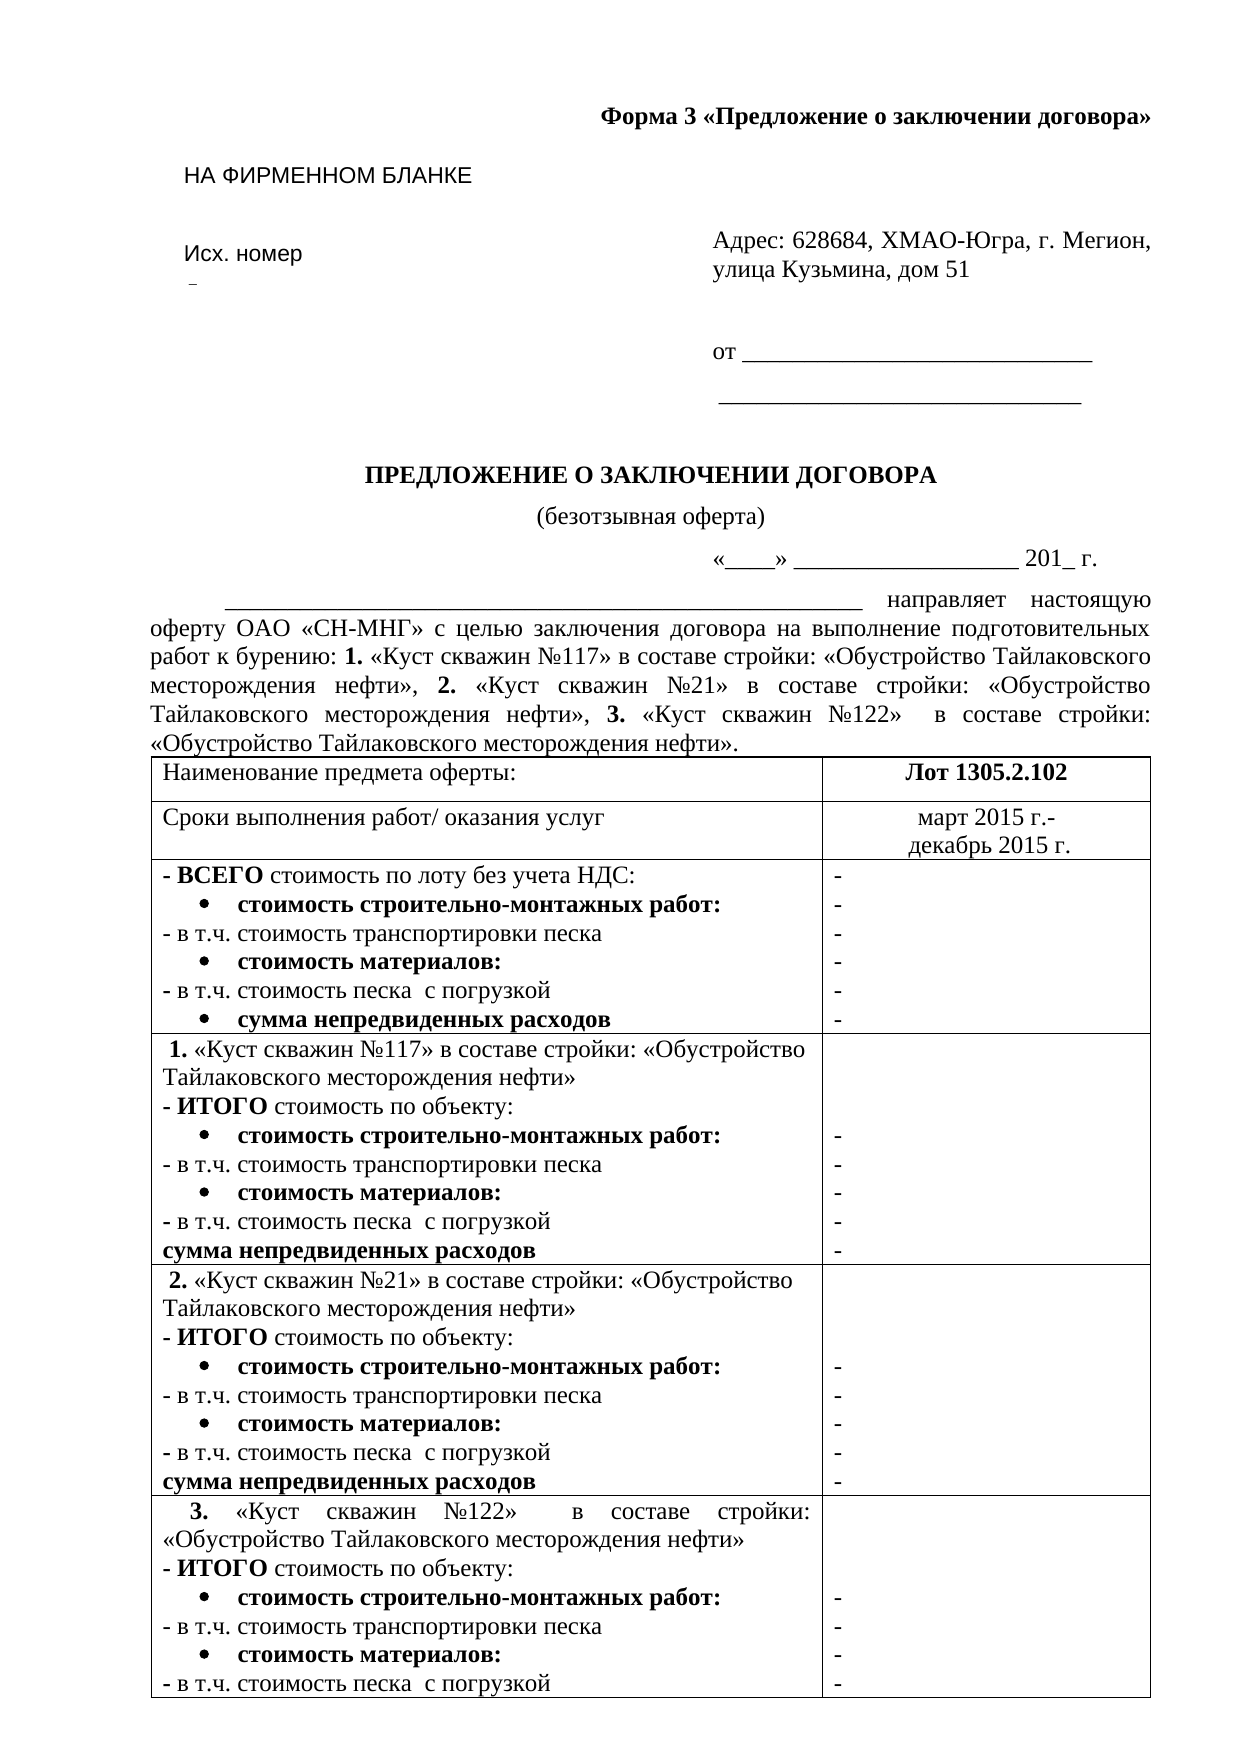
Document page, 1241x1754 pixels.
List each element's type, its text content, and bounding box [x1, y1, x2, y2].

table_header Наименование предмета оферты: [152, 758, 822, 801]
table_cell - - - - - [823, 1496, 1150, 1697]
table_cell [152, 1496, 822, 1697]
text Адрес: 628684, ХМАО-Югра, г. Мегион, улица Кузьмина, дом 51 [712, 225, 1152, 283]
table_header Лот 1305.2.102 [823, 758, 1150, 801]
table_cell - - - - - [823, 1265, 1150, 1495]
text «____» __________________ 201_ г. [712, 543, 1152, 571]
table_cell - ВСЕГО стоимость по лоту без учета НДС: стоимость строительно-монтажных работ: - в т.ч. стоимость транспортировки песка стоимость материалов: - в т.ч. стоимость песка с погрузкой сумма непредвиденных расходов [152, 860, 822, 1033]
text ПРЕДЛОЖЕНИЕ О ЗАКЛЮЧЕНИИ ДОГОВОРА [150, 460, 1152, 489]
text _____________________________ [712, 378, 1152, 406]
text ___________________________________________________ направляет настоящую оферту ОАО «СН-МНГ» с целью заключения договора на выполнение подготовительных работ к бурению: 1. «Куст скважин №117» в составе стройки: «Обустройство Тайлаковского месторождения нефти», 2. «Куст скважин №21» в составе стройки: «Обустройство Тайлаковского месторождения нефти», 3. «Куст скважин №122» в составе стройки: «Обустройство Тайлаковского месторождения нефти». [150, 584, 1152, 756]
table_cell - - - - - [823, 1034, 1150, 1264]
table_cell - - - - - - [823, 860, 1150, 1033]
table_cell 1. «Куст скважин №117» в составе стройки: «Обустройство Тайлаковского месторождения нефти» - ИТОГО стоимость по объекту: стоимость строительно-монтажных работ: - в т.ч. стоимость транспортировки песка стоимость материалов: - в т.ч. стоимость песка с погрузкой сумма непредвиденных расходов [152, 1034, 822, 1264]
text от ____________________________ [712, 336, 1152, 365]
table_cell Сроки выполнения работ/ оказания услуг [152, 802, 822, 859]
text Форма 3 «Предложение о заключении договора» [150, 101, 1152, 130]
table_cell 2. «Куст скважин №21» в составе стройки: «Обустройство Тайлаковского месторождения нефти» - ИТОГО стоимость по объекту: стоимость строительно-монтажных работ: - в т.ч. стоимость транспортировки песка стоимость материалов: - в т.ч. стоимость песка с погрузкой сумма непредвиденных расходов [152, 1265, 822, 1495]
table_cell март 2015 г.- декабрь 2015 г. [823, 802, 1150, 859]
text (безотзывная оферта) [150, 501, 1152, 530]
